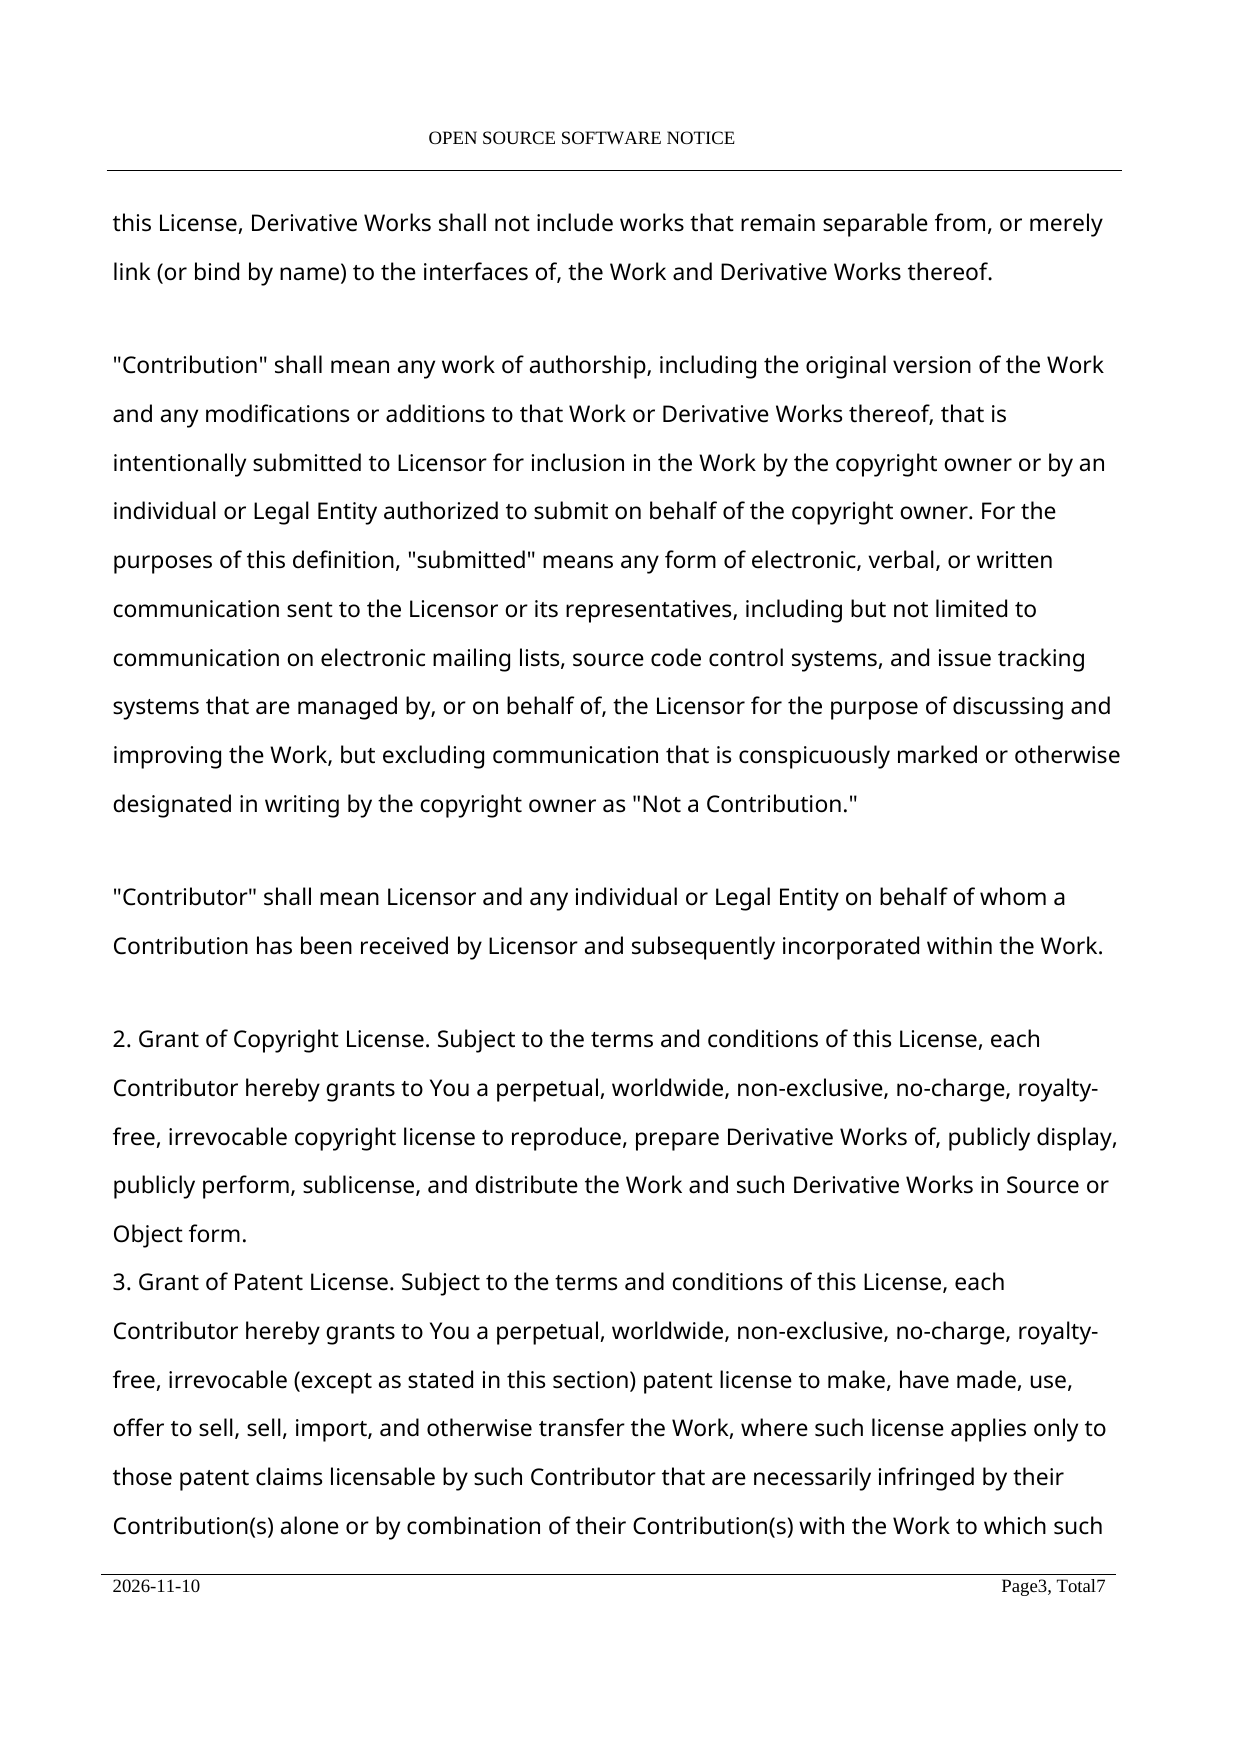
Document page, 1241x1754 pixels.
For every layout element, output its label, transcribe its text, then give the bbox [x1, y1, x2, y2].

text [112, 1265, 1128, 1542]
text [112, 206, 1128, 288]
text "Contributor" shall mean Licensor and any individual or Legal Entity on behalf of whom a Contribution has been received by Licensor and subsequently incorporated within the Work. [112, 880, 1128, 962]
text "Contribution" shall mean any work of authorship, including the original version of the Work and any modifications or additions to that Work or Derivative Works thereof, that is intentionally submitted to Licensor for inclusion in the Work by the copyright owner or by an individual or Legal Entity authorized to submit on behalf of the copyright owner. For the purposes of this definition, "submitted" means any form of electronic, verbal, or written communication sent to the Licensor or its representatives, including but not limited to communication on electronic mailing lists, source code control systems, and issue tracking systems that are managed by, or on behalf of, the Licensor for the purpose of discussing and improving the Work, but excluding communication that is conspicuously marked or otherwise designated in writing by the copyright owner as "Not a Contribution." [112, 348, 1128, 819]
text 2. Grant of Copyright License. Subject to the terms and conditions of this License, each Contributor hereby grants to You a perpetual, worldwide, non-exclusive, no-charge, royalty-free, irrevocable copyright license to reproduce, prepare Derivative Works of, publicly display, publicly perform, sublicense, and distribute the Work and such Derivative Works in Source or Object form. [112, 1022, 1128, 1250]
